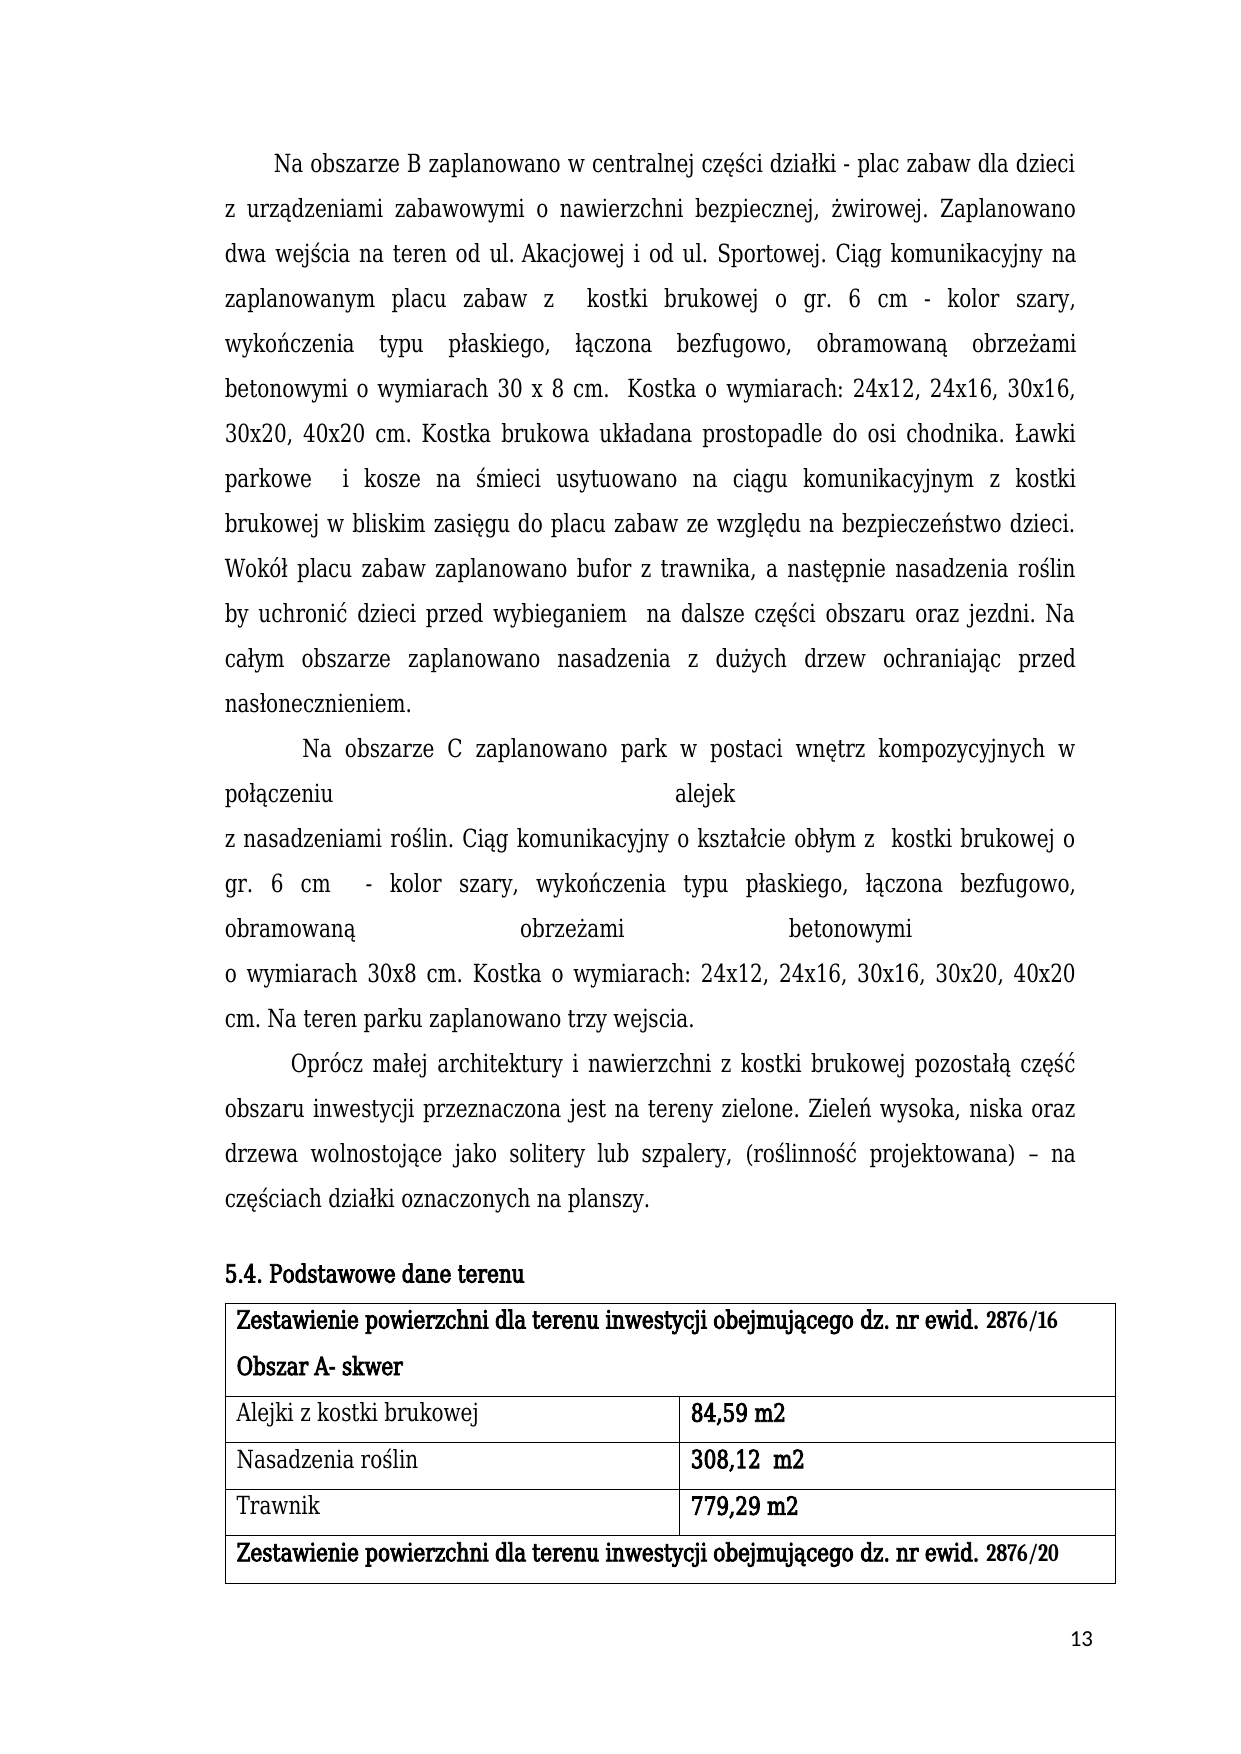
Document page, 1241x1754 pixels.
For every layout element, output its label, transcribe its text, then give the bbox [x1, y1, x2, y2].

table_cell Alejki z kostki brukowej [226, 1397, 679, 1442]
table_cell 84,59 m2 [680, 1397, 1115, 1442]
table_cell 779,29 m2 [680, 1490, 1115, 1535]
table_cell 308,12 m2 [680, 1443, 1115, 1489]
table_cell Trawnik [226, 1490, 679, 1535]
text Oprócz małej architektury i nawierzchni z kostki brukowej pozostałą część obszaru inwestycji przeznaczona jest na tereny zielone. Zieleń wysoka, niska oraz drzewa wolnostojące jako solitery lub szpalery, (roślinność projektowana) – na częściach działki oznaczonych na planszy. [224, 1048, 1077, 1213]
text 5.4. Podstawowe dane terenu [224, 1258, 1077, 1288]
table_cell Nasadzenia roślin [226, 1443, 679, 1489]
text Na obszarze C zaplanowano park w postaci wnętrz kompozycyjnych w połączeniu alejek z nasadzeniami roślin. Ciąg komunikacyjny o kształcie obłym z kostki brukowej o gr. 6 cm - kolor szary, wykończenia typu płaskiego, łączona bezfugowo, obramowaną obrzeżami betonowymi o wymiarach 30x8 cm. Kostka o wymiarach: 24x12, 24x16, 30x16, 30x20, 40x20 cm. Na teren parku zaplanowano trzy wejscia. [224, 733, 1077, 1033]
text Na obszarze B zaplanowano w centralnej części działki - plac zabaw dla dzieci z urządzeniami zabawowymi o nawierzchni bezpiecznej, żwirowej. Zaplanowano dwa wejścia na teren od ul. Akacjowej i od ul. Sportowej. Ciąg komunikacyjny na zaplanowanym placu zabaw z kostki brukowej o gr. 6 cm - kolor szary, wykończenia typu płaskiego, łączona bezfugowo, obramowaną obrzeżami betonowymi o wymiarach 30 x 8 cm. Kostka o wymiarach: 24x12, 24x16, 30x16, 30x20, 40x20 cm. Kostka brukowa układana prostopadle do osi chodnika. Ławki parkowe i kosze na śmieci usytuowano na ciągu komunikacyjnym z kostki brukowej w bliskim zasięgu do placu zabaw ze względu na bezpieczeństwo dzieci. Wokół placu zabaw zaplanowano bufor z trawnika, a następnie nasadzenia roślin by uchronić dzieci przed wybieganiem na dalsze części obszaru oraz jezdni. Na całym obszarze zaplanowano nasadzenia z dużych drzew ochraniając przed nasłonecznieniem. [224, 148, 1077, 718]
table_header Zestawienie powierzchni dla terenu inwestycji obejmującego dz. nr ewid. 2876/16 Obszar A- skwer [226, 1304, 1115, 1396]
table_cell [226, 1536, 1115, 1583]
